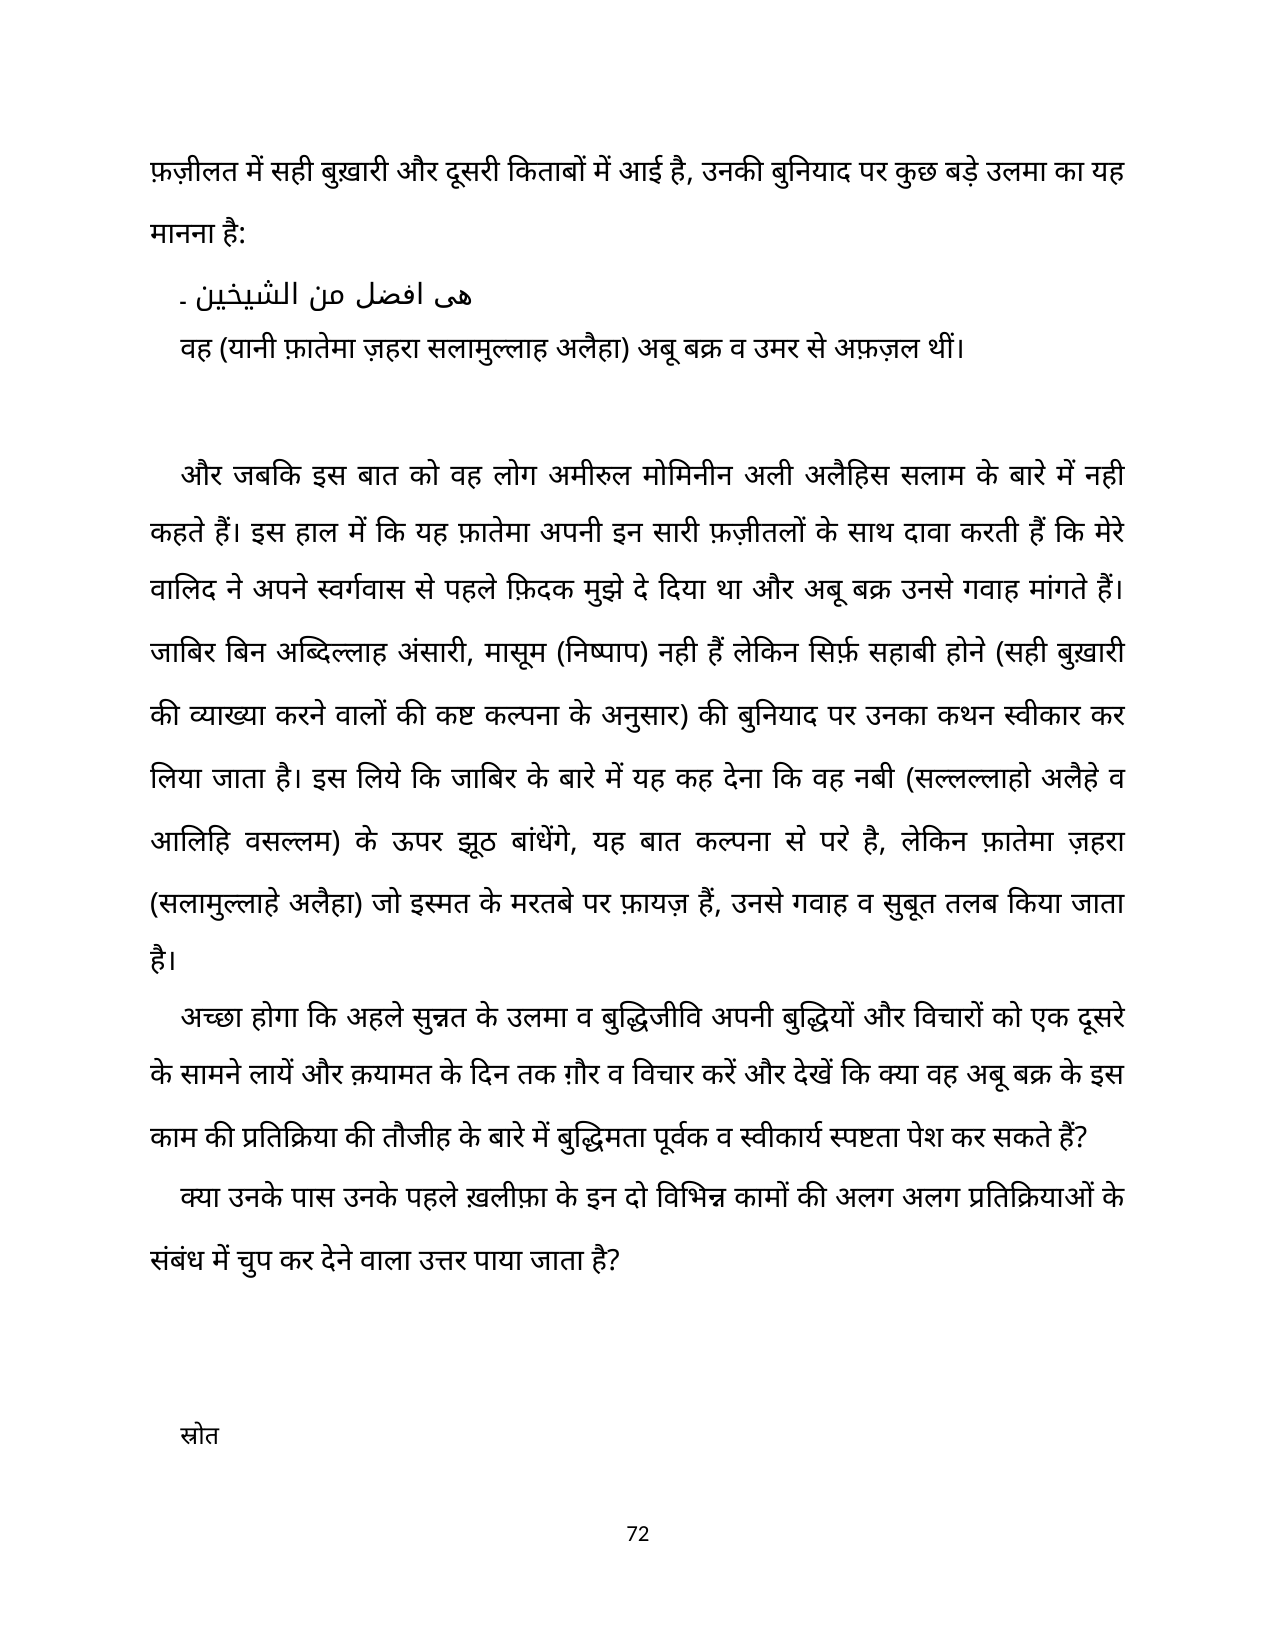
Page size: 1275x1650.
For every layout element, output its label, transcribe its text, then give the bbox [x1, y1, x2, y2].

text अच्छा होगा कि अहले सुन्नत के उलमा व बुद्धिजीवि अपनी बुद्धियों और विचारों को एक दूसरे के सामने लायें और क़यामत के दिन तक ग़ौर व विचार करें और देखें कि क्या वह अबू बक्र के इस काम की प्रतिक्रिया की तौजीह के बारे में बुद्धिमता पूर्वक व स्वीकार्य स्पष्टता पेश कर सकते हैं? [150, 1002, 1125, 1159]
text स्रोत [150, 1422, 1125, 1455]
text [150, 150, 1125, 256]
text और जबकि इस बात को वह लोग अमीरुल मोमिनीन अली अलैहिस सलाम के बारे में नही कहते हैं। इस हाल में कि यह फ़ातेमा अपनी इन सारी फ़ज़ीतलों के साथ दावा करती हैं कि मेरे वालिद ने अपने स्वर्गवास से पहले फ़िदक मुझे दे दिया था और अबू बक्र उनसे गवाह मांगते हैं। जाबिर बिन अब्दिल्लाह अंसारी, मासूम (निष्पाप) नही हैं लेकिन सिर्फ़ सहाबी होने (सही बुख़ारी की व्याख्या करने वालों की कष्ट कल्पना के अनुसार) की बुनियाद पर उनका कथन स्वीकार कर लिया जाता है। इस लिये कि जाबिर के बारे में यह कह देना कि वह नबी (सल्लल्लाहो अलैहे व आलिहि वसल्लम) के ऊपर झूठ बांधेंगे, यह बात कल्पना से परे है, लेकिन फ़ातेमा ज़हरा (सलामुल्लाहे अलैहा) जो इस्मत के मरतबे पर फ़ायज़ हैं, उनसे गवाह व सुबूत तलब किया जाता है। [150, 460, 1125, 983]
text ھی افضل من الشیخین ۔ [150, 277, 1125, 311]
text वह (यानी फ़ातेमा ज़हरा सलामुल्लाह अलैहा) अबू बक्र व उमर से अफ़ज़ल थीं। [150, 328, 1125, 371]
text क्या उनके पास उनके पहले ख़लीफ़ा के इन दो विभिन्न कामों की अलग अलग प्रतिक्रियाओं के संबंध में चुप कर देने वाला उत्तर पाया जाता है? [150, 1181, 1125, 1282]
